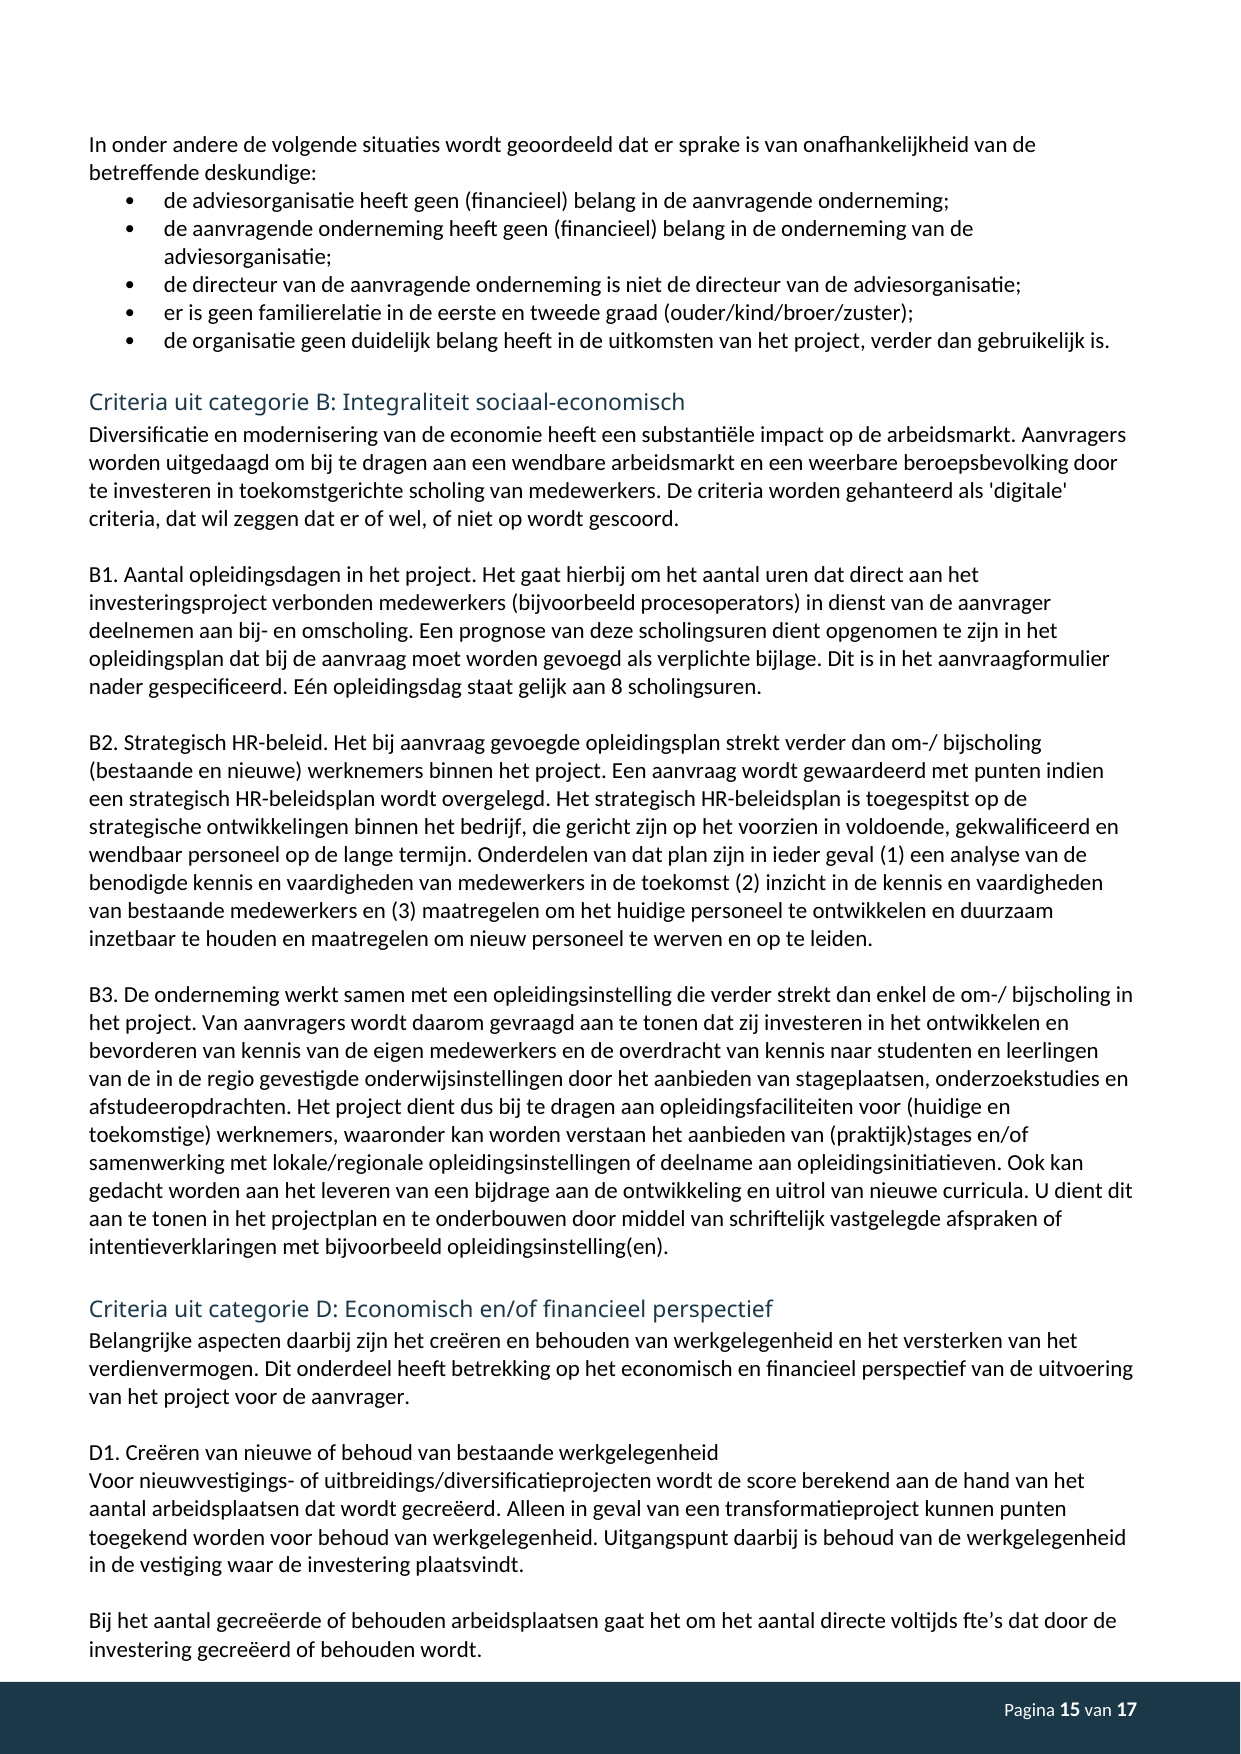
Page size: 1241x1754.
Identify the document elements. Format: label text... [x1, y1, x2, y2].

subtitle Criteria uit categorie B: Integraliteit sociaal-economisch [89, 386, 1137, 417]
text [89, 1607, 1137, 1663]
text D1. Creëren van nieuwe of behoud van bestaande werkgelegenheid [89, 1438, 1137, 1467]
text B2. Strategisch HR-beleid. Het bij aanvraag gevoegde opleidingsplan strekt verder dan om-/ bijscholing (bestaande en nieuwe) werknemers binnen het project. Een aanvraag wordt gewaardeerd met punten indien een strategisch HR-beleidsplan wordt overgelegd. Het strategisch HR-beleidsplan is toegespitst op de strategische ontwikkelingen binnen het bedrijf, die gericht zijn op het voorzien in voldoende, gekwalificeerd en wendbaar personeel op de lange termijn. Onderdelen van dat plan zijn in ieder geval (1) een analyse van de benodigde kennis en vaardigheden van medewerkers in de toekomst (2) inzicht in de kennis en vaardigheden van bestaande medewerkers en (3) maatregelen om het huidige personeel te ontwikkelen en duurzaam inzetbaar te houden en maatregelen om nieuw personeel te werven en op te leiden. [89, 728, 1137, 952]
list er is geen familierelatie in de eerste en tweede graad (ouder/kind/broer/zuster); [126, 298, 1137, 326]
text Belangrijke aspecten daarbij zijn het creëren en behouden van werkgelegenheid en het versterken van het verdienvermogen. Dit onderdeel heeft betrekking op het economisch en financieel perspectief van de uitvoering van het project voor de aanvrager. [89, 1326, 1137, 1411]
text In onder andere de volgende situaties wordt geoordeeld dat er sprake is van onafhankelijkheid van de betreffende deskundige: [89, 130, 1137, 186]
text B3. De onderneming werkt samen met een opleidingsinstelling die verder strekt dan enkel de om-/ bijscholing in het project. Van aanvragers wordt daarom gevraagd aan te tonen dat zij investeren in het ontwikkelen en bevorderen van kennis van de eigen medewerkers en de overdracht van kennis naar studenten en leerlingen van de in de regio gevestigde onderwijsinstellingen door het aanbieden van stageplaatsen, onderzoekstudies en afstudeeropdrachten. Het project dient dus bij te dragen aan opleidingsfaciliteiten voor (huidige en toekomstige) werknemers, waaronder kan worden verstaan het aanbieden van (praktijk)stages en/of samenwerking met lokale/regionale opleidingsinstellingen of deelname aan opleidingsinitiatieven. Ook kan gedacht worden aan het leveren van een bijdrage aan de ontwikkeling en uitrol van nieuwe curricula. U dient dit aan te tonen in het projectplan en te onderbouwen door middel van schriftelijk vastgelegde afspraken of intentieverklaringen met bijvoorbeeld opleidingsinstelling(en). [89, 980, 1137, 1261]
list de aanvragende onderneming heeft geen (financieel) belang in de onderneming van de adviesorganisatie; [126, 214, 1137, 270]
text Diversificatie en modernisering van de economie heeft een substantiële impact op de arbeidsmarkt. Aanvragers worden uitgedaagd om bij te dragen aan een wendbare arbeidsmarkt en een weerbare beroepsbevolking door te investeren in toekomstgerichte scholing van medewerkers. De criteria worden gehanteerd als 'digitale' criteria, dat wil zeggen dat er of wel, of niet op wordt gescoord. [89, 420, 1137, 532]
list de directeur van de aanvragende onderneming is niet de directeur van de adviesorganisatie; [126, 270, 1137, 298]
list de organisatie geen duidelijk belang heeft in de uitkomsten van het project, verder dan gebruikelijk is. [126, 326, 1137, 354]
subtitle Criteria uit categorie D: Economisch en/of financieel perspectief [89, 1293, 1137, 1324]
list de adviesorganisatie heeft geen (financieel) belang in de aanvragende onderneming; [126, 186, 1137, 214]
text B1. Aantal opleidingsdagen in het project. Het gaat hierbij om het aantal uren dat direct aan het investeringsproject verbonden medewerkers (bijvoorbeeld procesoperators) in dienst van de aanvrager deelnemen aan bij- en omscholing. Een prognose van deze scholingsuren dient opgenomen te zijn in het opleidingsplan dat bij de aanvraag moet worden gevoegd als verplichte bijlage. Dit is in het aanvraagformulier nader gespecificeerd. Eén opleidingsdag staat gelijk aan 8 scholingsuren. [89, 560, 1137, 700]
text Voor nieuwvestigings- of uitbreidings/diversificatieprojecten wordt de score berekend aan de hand van het aantal arbeidsplaatsen dat wordt gecreëerd. Alleen in geval van een transformatieproject kunnen punten toegekend worden voor behoud van werkgelegenheid. Uitgangspunt daarbij is behoud van de werkgelegenheid in de vestiging waar de investering plaatsvindt. [89, 1467, 1137, 1579]
